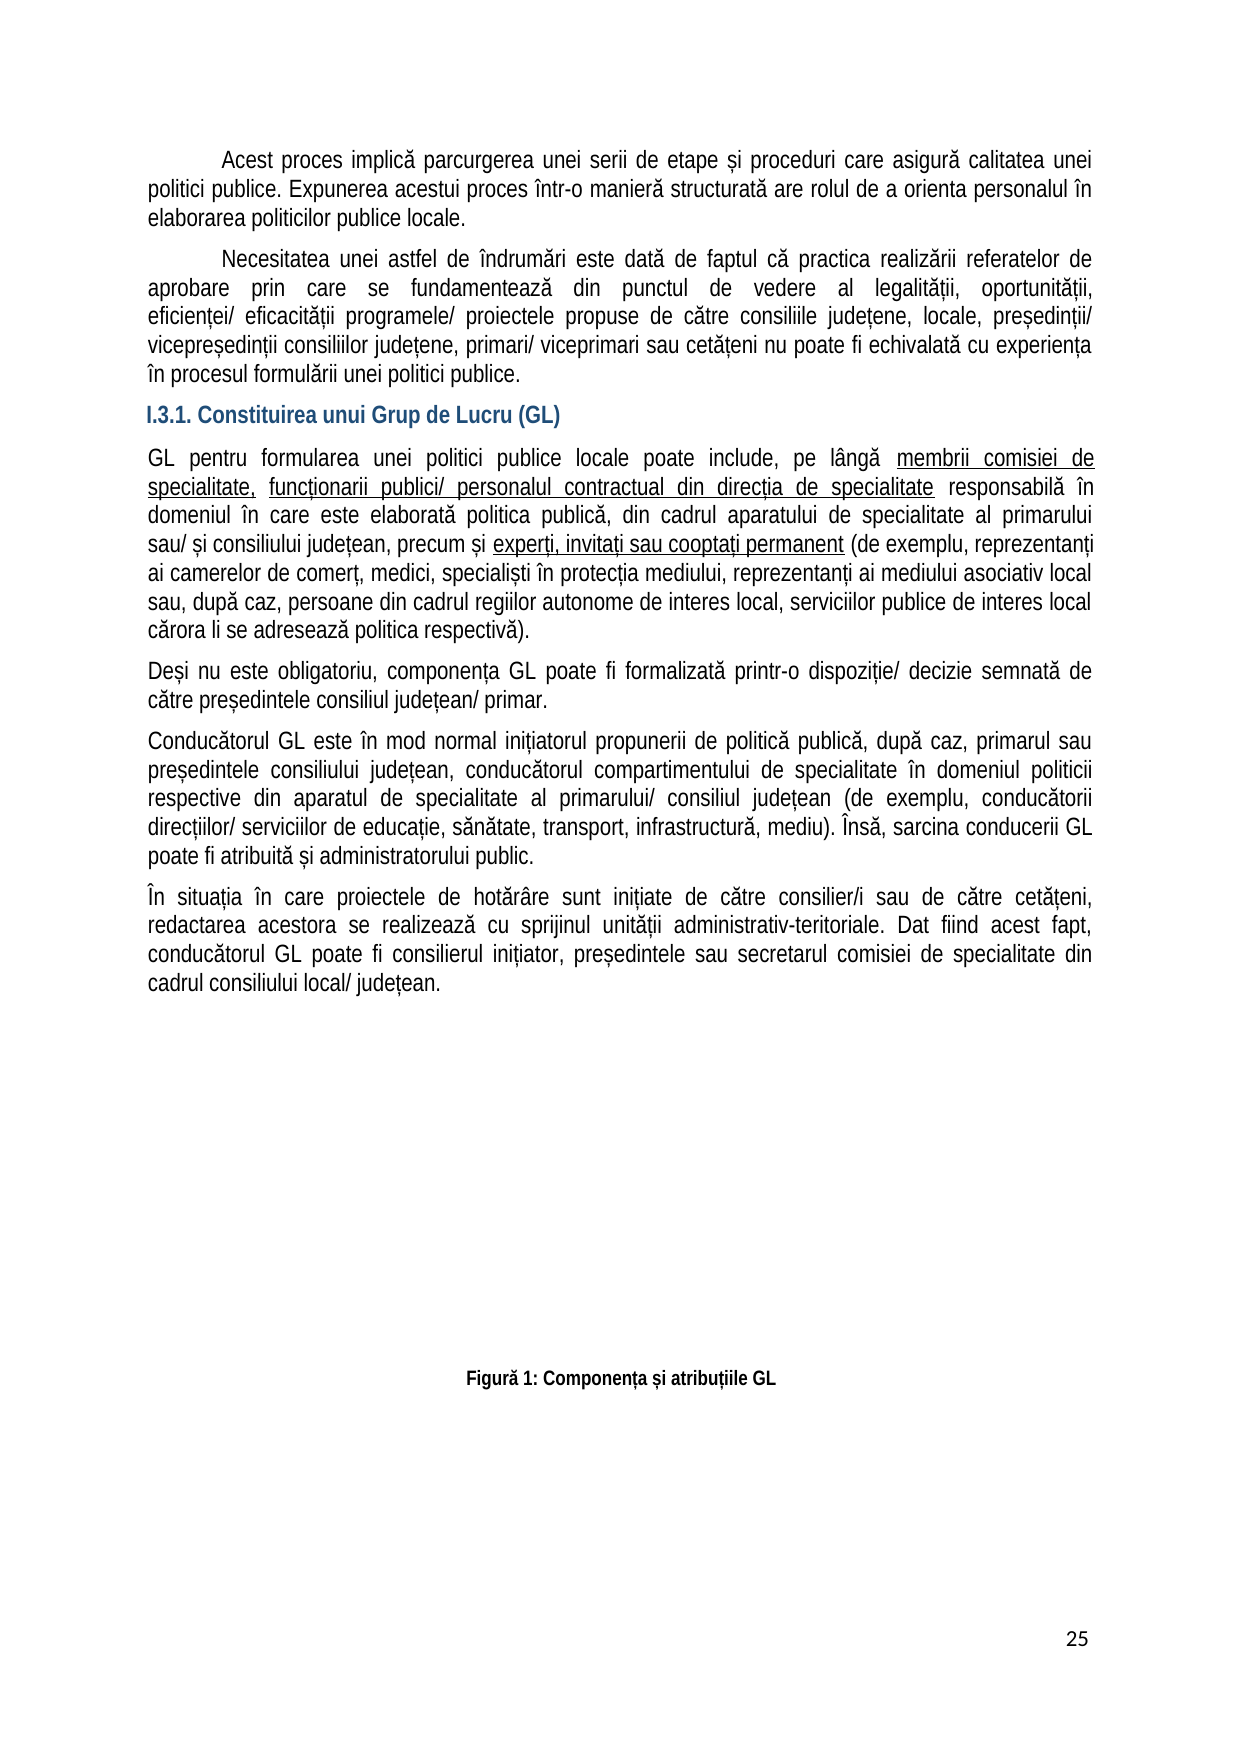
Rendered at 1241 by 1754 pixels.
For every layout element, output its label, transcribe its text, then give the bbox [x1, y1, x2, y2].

text GL pentru formularea unei politici publice locale poate include, pe lângă membrii comisiei de specialitate, funcționarii publici/ personalul contractual din direcția de specialitate responsabilă în domeniul în care este elaborată politica publică, din cadrul aparatului de specialitate al primarului sau/ și consiliului județean, precum și experți, invitați sau cooptați permanent (de exemplu, reprezentanți ai camerelor de comerț, medici, specialiști în protecția mediului, reprezentanți ai mediului asociativ local sau, după caz, persoane din cadrul regiilor autonome de interes local, serviciilor publice de interes local cărora li se adresează politica respectivă). [148, 443, 1095, 644]
subtitle I.3.1. Constituirea unui Grup de Lucru (GL) [146, 400, 1089, 428]
text Acest proces implică parcurgerea unei serii de etape și proceduri care asigură calitatea unei politici publice. Expunerea acestui proces într-o manieră structurată are rolul de a orienta personalul în elaborarea politicilor publice locale. [148, 146, 1095, 231]
text În situația în care proiectele de hotărâre sunt inițiate de către consilier/i sau de către cetățeni, redactarea acestora se realizează cu sprijinul unității administrativ-teritoriale. Dat fiind acest fapt, conducătorul GL poate fi consilierul inițiator, președintele sau secretarul comisiei de specialitate din cadrul consiliului local/ județean. [148, 882, 1095, 996]
text Figură 1: Componența și atribuțiile GL [148, 1366, 1095, 1390]
text Conducătorul GL este în mod normal inițiatorul propunerii de politică publică, după caz, primarul sau președintele consiliului județean, conducătorul compartimentului de specialitate în domeniul politicii respective din aparatul de specialitate al primarului/ consiliul județean (de exemplu, conducătorii direcțiilor/ serviciilor de educație, sănătate, transport, infrastructură, mediu). Însă, sarcina conducerii GL poate fi atribuită și administratorului public. [148, 726, 1095, 869]
text Necesitatea unei astfel de îndrumări este dată de faptul că practica realizării referatelor de aprobare prin care se fundamentează din punctul de vedere al legalității, oportunității, eficienței/ eficacității programele/ proiectele propuse de către consiliile județene, locale, președinții/ vicepreședinții consiliilor județene, primari/ viceprimari sau cetățeni nu poate fi echivalată cu experiența în procesul formulării unei politici publice. [148, 244, 1095, 387]
text Deși nu este obligatoriu, componența GL poate fi formalizată printr-o dispoziție/ decizie semnată de către președintele consiliul județean/ primar. [148, 656, 1095, 713]
